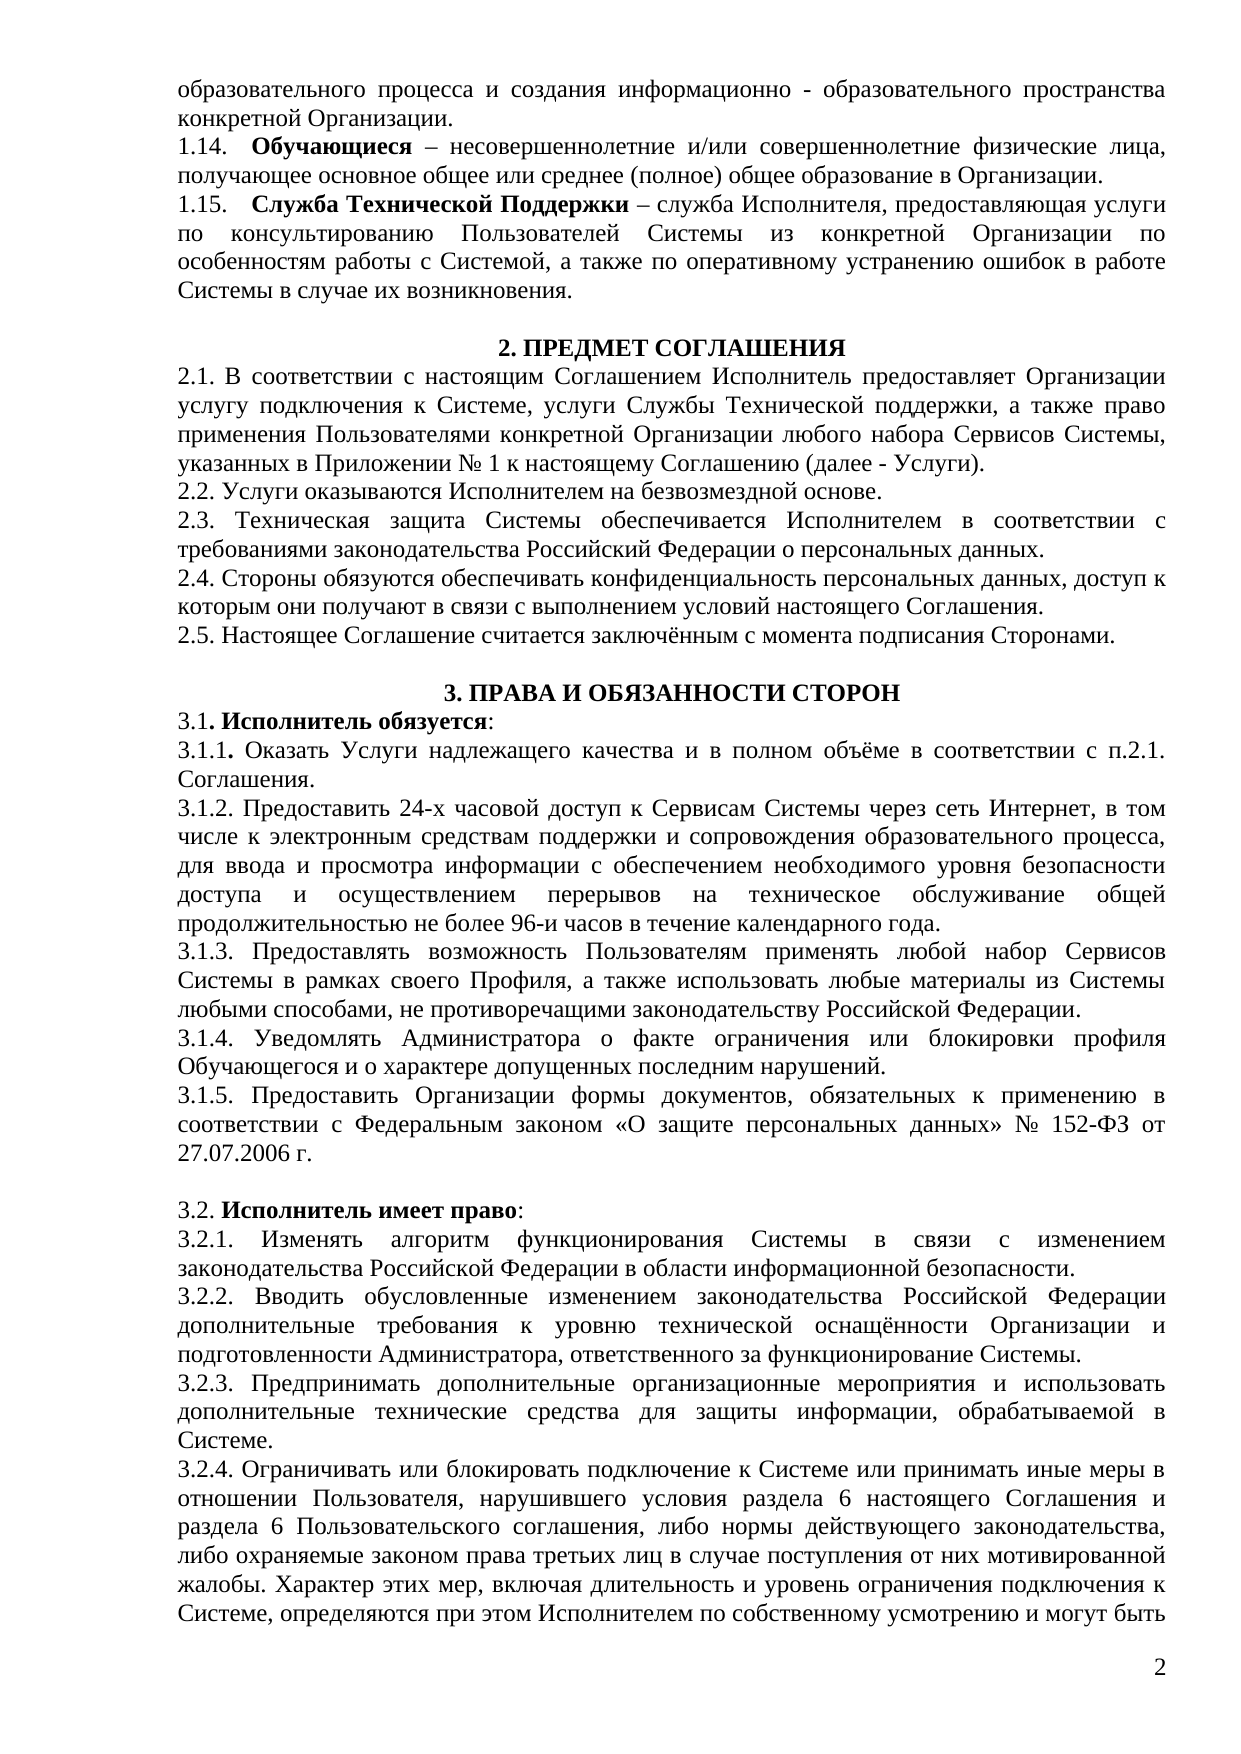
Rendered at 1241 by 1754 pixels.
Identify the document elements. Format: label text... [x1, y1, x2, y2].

text 3.2. Исполнитель имеет право: [177, 1195, 1167, 1224]
text 3.1. Исполнитель обязуется: [177, 706, 1167, 735]
text 2.4. Стороны обязуются обеспечивать конфиденциальность персональных данных, доступ к которым они получают в связи с выполнением условий настоящего Соглашения. [177, 563, 1167, 620]
text 3.1.5. Предоставить Организации формы документов, обязательных к применению в соответствии с Федеральным законом «О защите персональных данных» № 152-ФЗ от 27.07.2006 г. [177, 1080, 1167, 1166]
text Служба Технической Поддержки – служба Исполнителя, предоставляющая услуги по консультированию Пользователей Системы из конкретной Организации по особенностям работы с Системой, а также по оперативному устранению ошибок в работе Системы в случае их возникновения. [177, 189, 1167, 304]
text 2.1. В соответствии с настоящим Соглашением Исполнитель предоставляет Организации услугу подключения к Системе, услуги Службы Технической поддержки, а также право применения Пользователями конкретной Организации любого набора Сервисов Системы, указанных в Приложении № 1 к настоящему Соглашению (далее - Услуги). [177, 361, 1167, 476]
text 3.1.1. Оказать Услуги надлежащего качества и в полном объёме в соответствии с п.2.1. Соглашения. [177, 735, 1167, 793]
text 3.1.3. Предоставлять возможность Пользователям применять любой набор Сервисов Системы в рамках своего Профиля, а также использовать любые материалы из Системы любыми способами, не противоречащими законодательству Российской Федерации. [177, 936, 1167, 1023]
text 2.3. Техническая защита Системы обеспечивается Исполнителем в соответствии с требованиями законодательства Российский Федерации о персональных данных. [177, 505, 1167, 563]
text 3.2.1. Изменять алгоритм функционирования Системы в связи с изменением законодательства Российской Федерации в области информационной безопасности. [177, 1224, 1167, 1281]
text 3.1.4. Уведомлять Администратора о факте ограничения или блокировки профиля Обучающегося и о характере допущенных последним нарушений. [177, 1023, 1167, 1080]
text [177, 74, 1167, 131]
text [177, 1454, 1167, 1626]
text 3.1.2. Предоставить 24-х часовой доступ к Сервисам Системы через сеть Интернет, в том числе к электронным средствам поддержки и сопровождения образовательного процесса, для ввода и просмотра информации с обеспечением необходимого уровня безопасности доступа и осуществлением перерывов на техническое обслуживание общей продолжительностью не более 96-и часов в течение календарного года. [177, 793, 1167, 936]
text Обучающиеся – несовершеннолетние и/или совершеннолетние физические лица, получающее основное общее или среднее (полное) общее образование в Организации. [177, 131, 1167, 189]
text 2.5. Настоящее Соглашение считается заключённым с момента подписания Сторонами. [177, 620, 1167, 649]
text 3. ПРАВА И ОБЯЗАННОСТИ СТОРОН [177, 678, 1167, 706]
text 3.2.2. Вводить обусловленные изменением законодательства Российской Федерации дополнительные требования к уровню технической оснащённости Организации и подготовленности Администратора, ответственного за функционирование Системы. [177, 1281, 1167, 1368]
text 3.2.3. Предпринимать дополнительные организационные мероприятия и использовать дополнительные технические средства для защиты информации, обрабатываемой в Системе. [177, 1368, 1167, 1454]
text 2.2. Услуги оказываются Исполнителем на безвозмездной основе. [177, 476, 1167, 505]
text 2. ПРЕДМЕТ СОГЛАШЕНИЯ [177, 333, 1167, 361]
